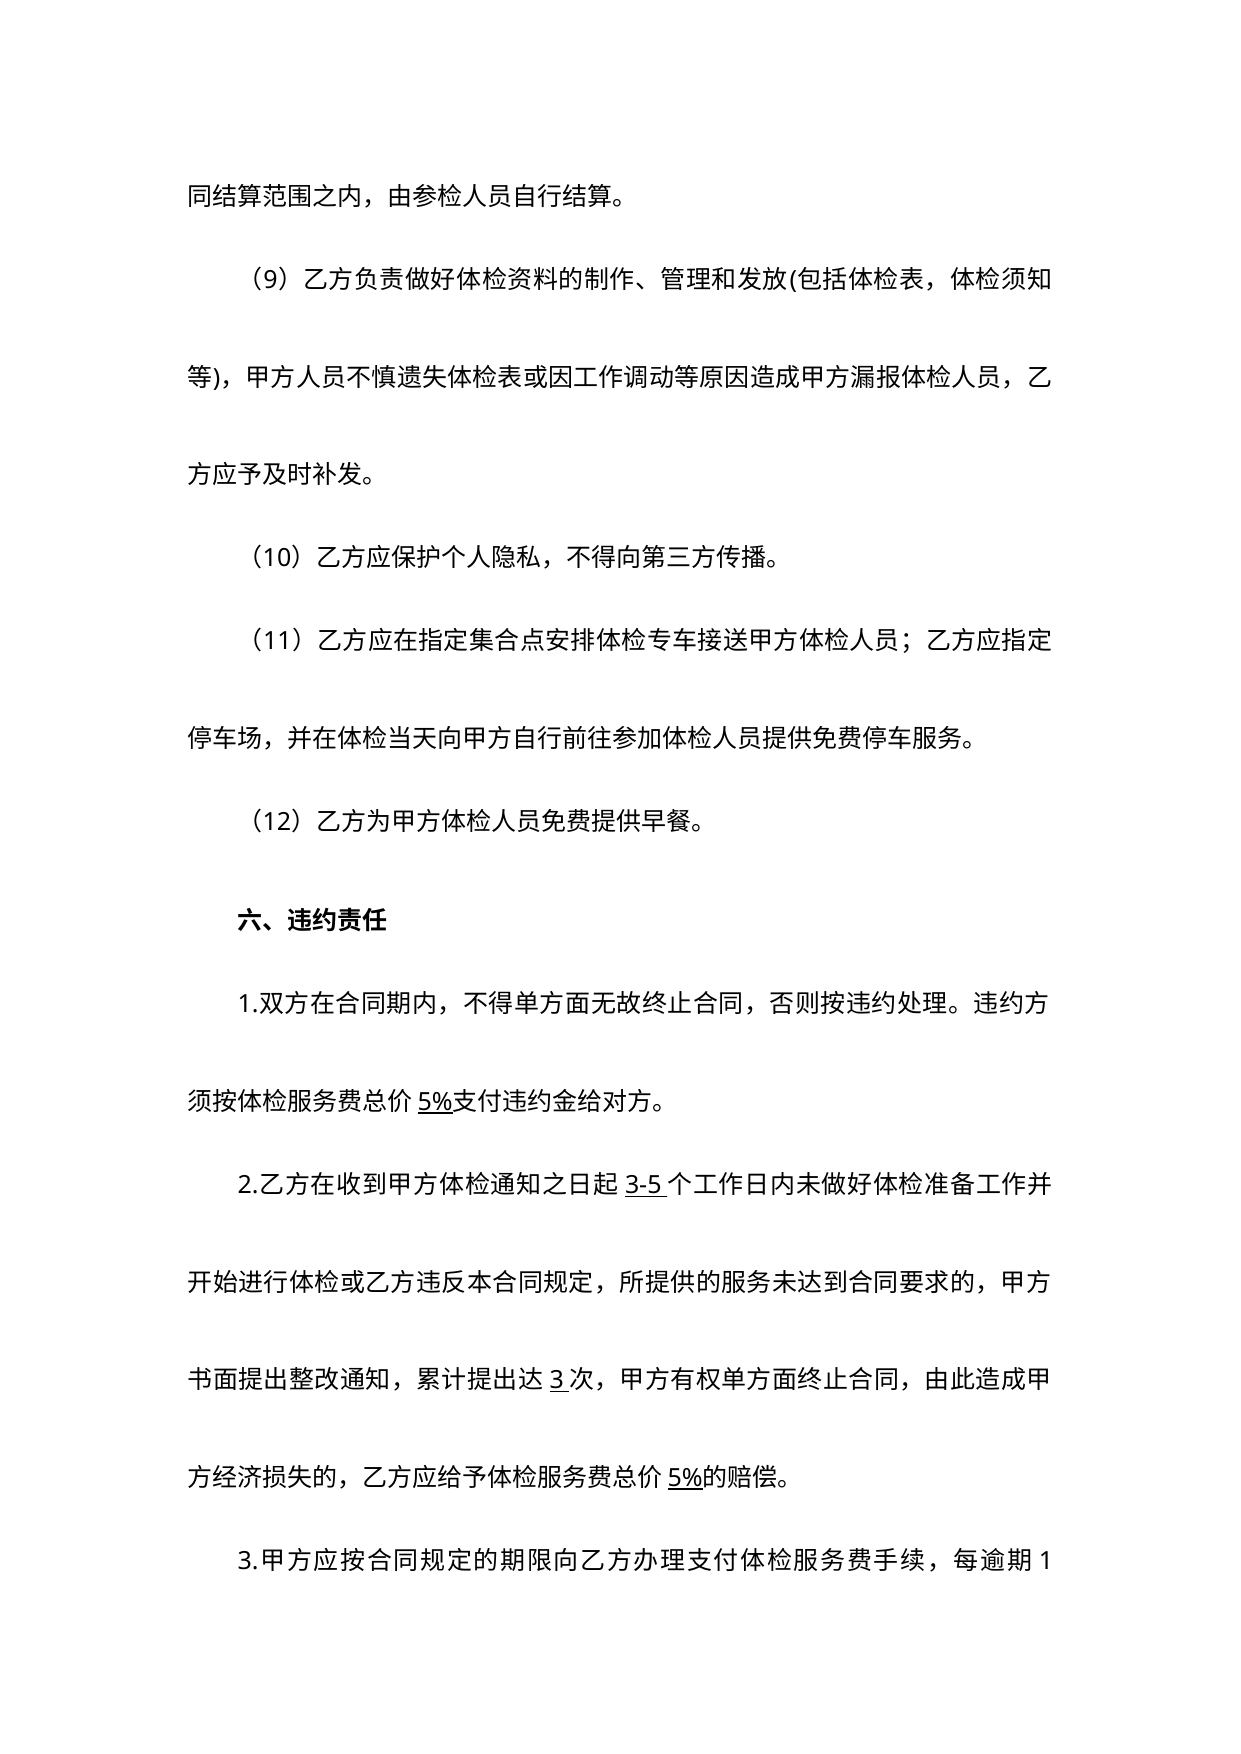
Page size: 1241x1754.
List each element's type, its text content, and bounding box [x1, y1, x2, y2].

list 2.乙方在收到甲方体检通知之日起3-5个工作日内未做好体检准备工作并开始进行体检或乙方违反本合同规定，所提供的服务未达到合同要求的，甲方书面提出整改通知，累计提出达3次，甲方有权单方面终止合同，由此造成甲方经济损失的，乙方应给予体检服务费总价5%的赔偿。 [187, 1150, 1053, 1508]
text （11）乙方应在指定集合点安排体检专车接送甲方体检人员；乙方应指定停车场，并在体检当天向甲方自行前往参加体检人员提供免费停车服务。 [187, 606, 1053, 769]
text 六、违约责任 [187, 886, 1053, 951]
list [187, 162, 1053, 227]
list 1.双方在合同期内，不得单方面无故终止合同，否则按违约处理。违约方须按体检服务费总价5%支付违约金给对方。 [187, 969, 1053, 1132]
text （12）乙方为甲方体检人员免费提供早餐。 [187, 787, 1053, 852]
list （10）乙方应保护个人隐私，不得向第三方传播。 [187, 523, 1053, 588]
list （9）乙方负责做好体检资料的制作、管理和发放(包括体检表，体检须知等)，甲方人员不慎遗失体检表或因工作调动等原因造成甲方漏报体检人员，乙方应予及时补发。 [187, 245, 1053, 505]
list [187, 1526, 1053, 1591]
